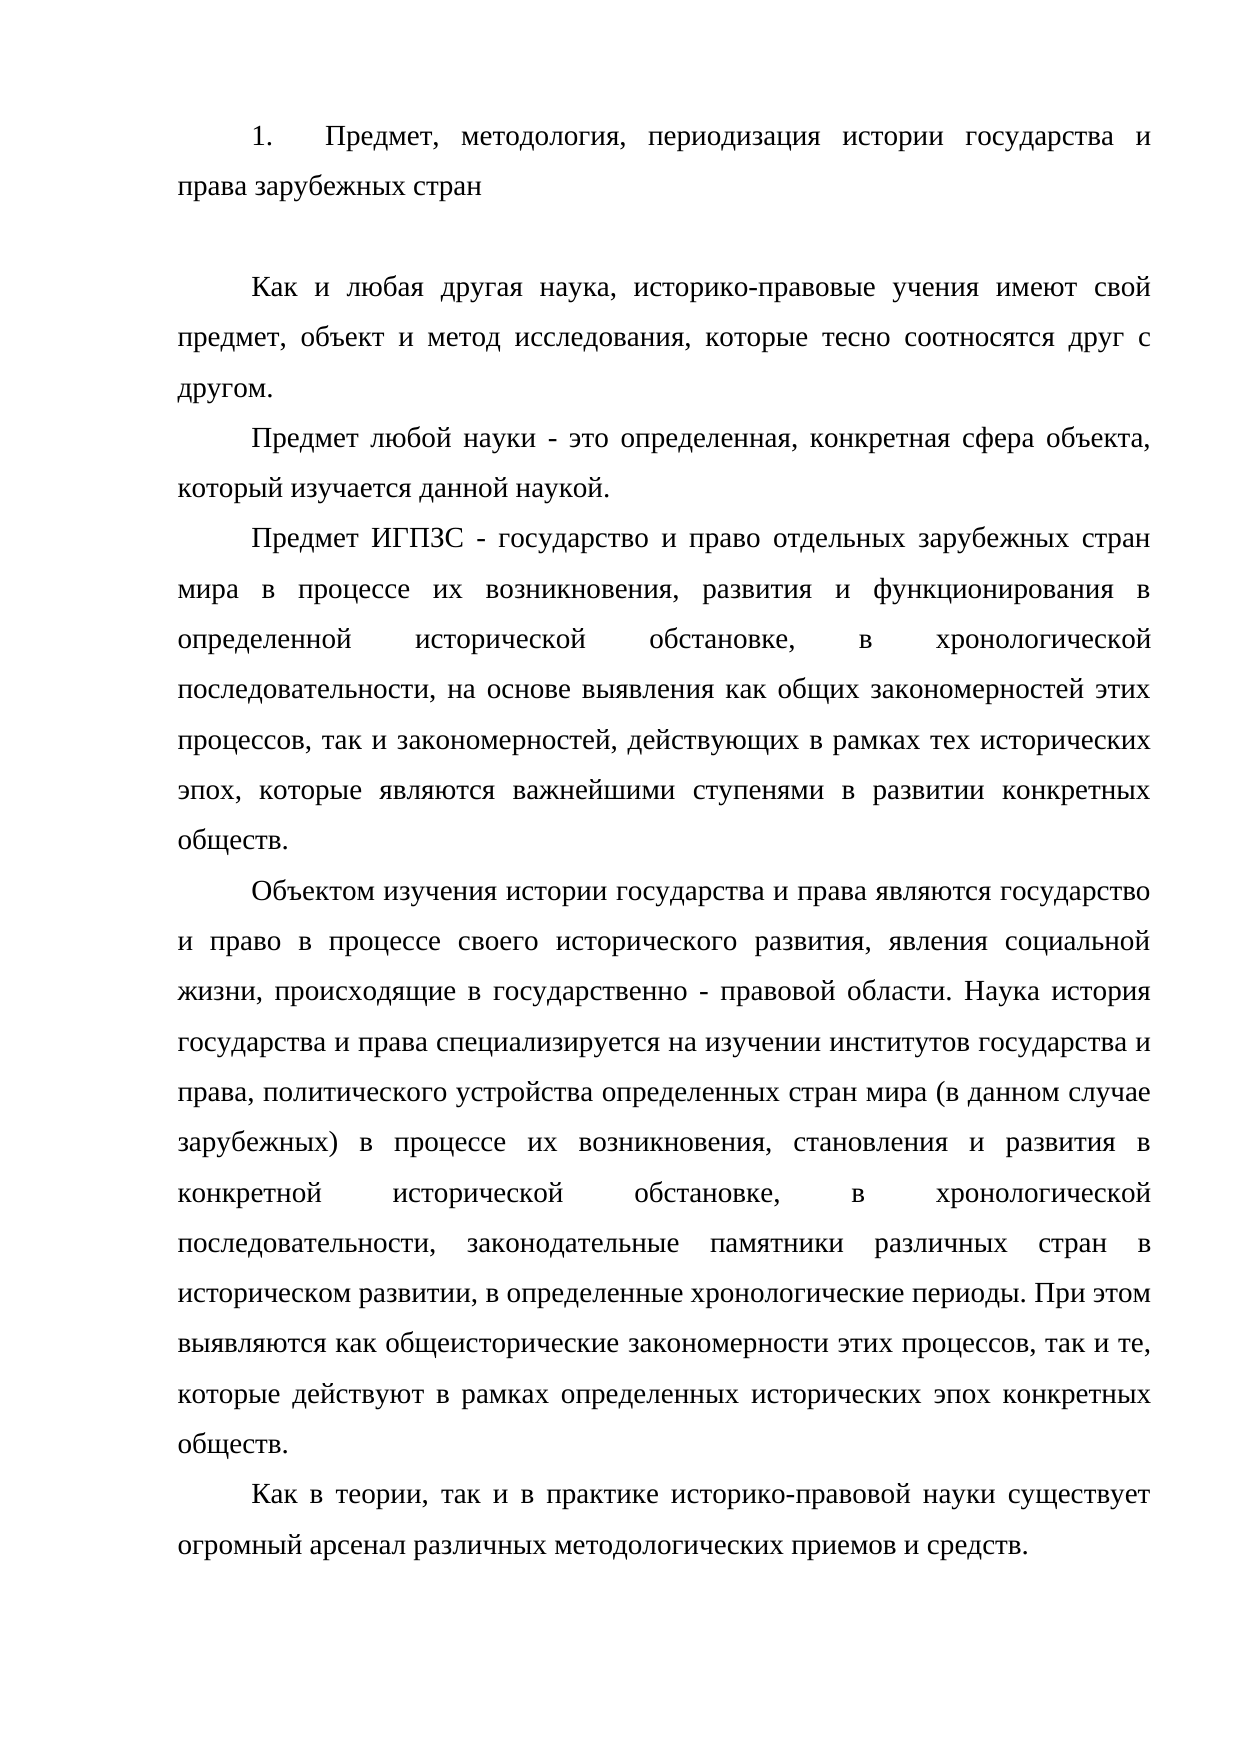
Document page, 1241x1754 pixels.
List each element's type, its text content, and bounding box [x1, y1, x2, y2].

text Объектом изучения истории государства и права являются государство и право в процессе своего исторического развития, явления социальной жизни, происходящие в государственно - правовой области. Наука история государства и права специализируется на изучении институтов государства и права, политического устройства определенных стран мира (в данном случае зарубежных) в процессе их возникновения, становления и развития в конкретной исторической обстановке, в хронологической последовательности, законодательные памятники различных стран в историческом развитии, в определенные хронологические периоды. При этом выявляются как общеисторические закономерности этих процессов, так и те, которые действуют в рамках определенных исторических эпох конкретных обществ. [177, 873, 1152, 1460]
text Предмет ИГПЗС - государство и право отдельных зарубежных стран мира в процессе их возникновения, развития и функционирования в определенной исторической обстановке, в хронологической последовательности, на основе выявления как общих закономерностей этих процессов, так и закономерностей, действующих в рамках тех исторических эпох, которые являются важнейшими ступенями в развитии конкретных обществ. [177, 521, 1152, 856]
text Как и любая другая наука, историко-правовые учения имеют свой предмет, объект и метод исследования, которые тесно соотносятся друг с другом. [177, 269, 1152, 403]
text Как в теории, так и в практике историко-правовой науки существует огромный арсенал различных методологических приемов и средств. [177, 1477, 1152, 1560]
text Предмет любой науки - это определенная, конкретная сфера объекта, который изучается данной наукой. [177, 420, 1152, 504]
list Предмет, методология, периодизация истории государства и права зарубежных стран [177, 118, 1152, 202]
